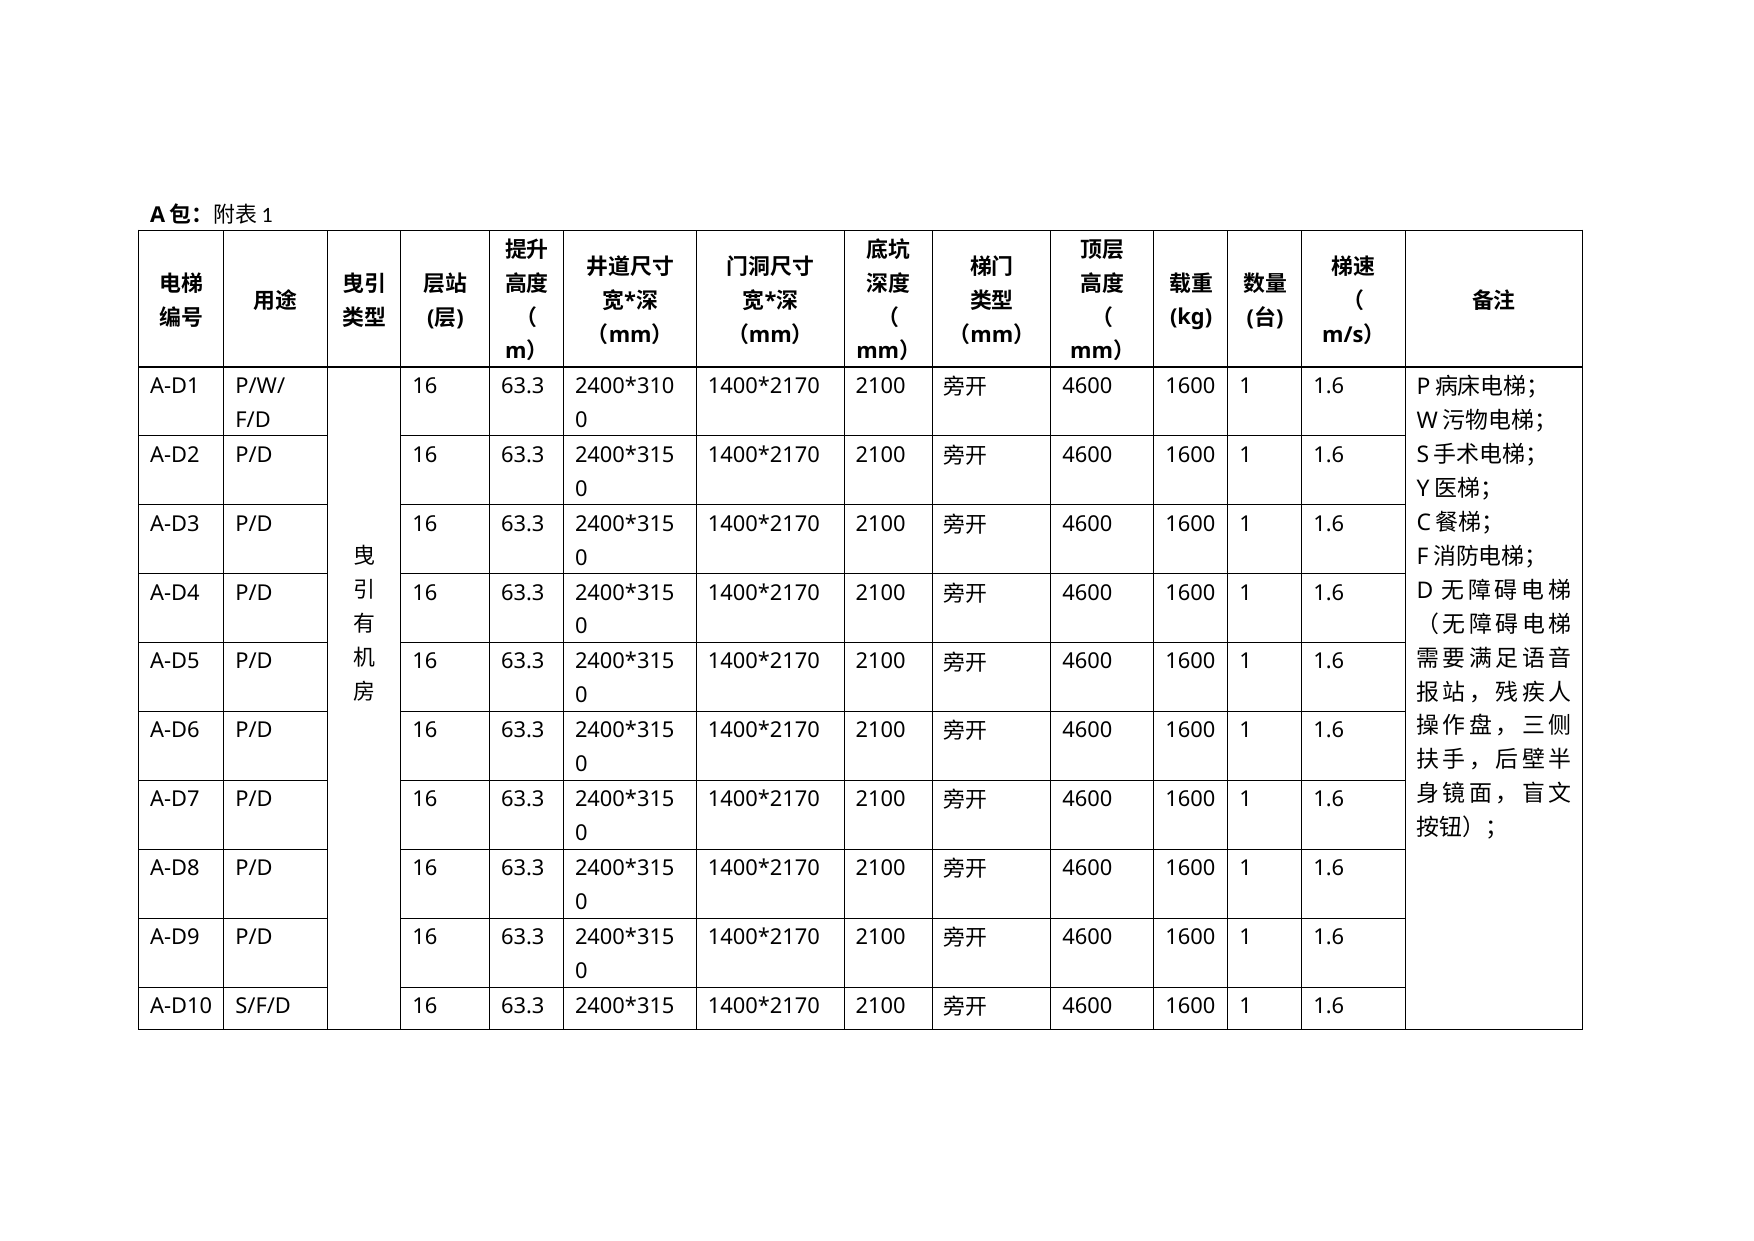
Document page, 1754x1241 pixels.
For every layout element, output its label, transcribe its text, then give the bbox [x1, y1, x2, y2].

table_cell 16 [401, 781, 489, 849]
table_cell A-D1 [139, 368, 223, 435]
table_cell 1400*2170 [697, 712, 844, 780]
table_cell 16 [401, 919, 489, 987]
table_cell 1600 [1154, 643, 1227, 711]
table_cell 1600 [1154, 712, 1227, 780]
table_cell 2100 [845, 436, 932, 504]
table_header 门洞尺寸 宽*深（mm） [697, 231, 844, 366]
table_cell 16 [401, 574, 489, 642]
table_cell 1600 [1154, 368, 1227, 435]
table_cell A-D10 [139, 988, 223, 1028]
table_cell 63.3 [490, 574, 563, 642]
table_cell 1.6 [1302, 781, 1405, 849]
table_cell 1.6 [1302, 850, 1405, 918]
table_cell 1400*2170 [697, 781, 844, 849]
table_cell 2100 [845, 850, 932, 918]
table_cell P/D [224, 574, 327, 642]
table_cell 1.6 [1302, 436, 1405, 504]
table_cell 旁开 [933, 368, 1050, 435]
table_cell 2400*3150 [564, 436, 696, 504]
table_cell 63.3 [490, 643, 563, 711]
table_cell 旁开 [933, 850, 1050, 918]
table_cell 2100 [845, 712, 932, 780]
table_cell 4600 [1051, 850, 1153, 918]
table_cell S/F/D [224, 988, 327, 1028]
text A包：附表1 [150, 196, 1604, 229]
table_cell 1400*2170 [697, 368, 844, 435]
table_cell 63.3 [490, 505, 563, 573]
table_cell 1.6 [1302, 368, 1405, 435]
table_cell 2400*3150 [564, 643, 696, 711]
table_cell 1 [1228, 505, 1301, 573]
table_cell 1600 [1154, 505, 1227, 573]
table_cell P/D [224, 712, 327, 780]
table_cell 2100 [845, 643, 932, 711]
table_cell 16 [401, 436, 489, 504]
table_cell 16 [401, 368, 489, 435]
table_cell 2100 [845, 781, 932, 849]
table_cell 2400*3150 [564, 505, 696, 573]
table_header 井道尺寸 宽*深（mm） [564, 231, 696, 366]
table_cell 16 [401, 643, 489, 711]
table_header 提升高度 （m） [490, 231, 563, 366]
table_cell 1 [1228, 781, 1301, 849]
table_cell 1 [1228, 643, 1301, 711]
table_header 层站 (层) [401, 231, 489, 366]
table_cell 1600 [1154, 574, 1227, 642]
table_cell 4600 [1051, 643, 1153, 711]
table_cell 16 [401, 988, 489, 1028]
table_cell P病床电梯； W污物电梯； S手术电梯； Y医梯； C餐梯； F消防电梯； D无障碍电梯（无障碍电梯需要满足语音报站，残疾人操作盘，三侧扶手，后壁半身镜面，盲文按钮）； [1406, 368, 1582, 1028]
table_cell 1.6 [1302, 574, 1405, 642]
table_header 底坑 深度 （mm） [845, 231, 932, 366]
table_cell 2400*3150 [564, 850, 696, 918]
table_cell P/D [224, 436, 327, 504]
table_cell 旁开 [933, 436, 1050, 504]
table_cell A-D3 [139, 505, 223, 573]
table_cell 1.6 [1302, 988, 1405, 1028]
table_cell A-D6 [139, 712, 223, 780]
table_cell 旁开 [933, 988, 1050, 1028]
table_cell 4600 [1051, 712, 1153, 780]
table_cell P/D [224, 919, 327, 987]
table_cell A-D5 [139, 643, 223, 711]
table_cell 2400*3150 [564, 574, 696, 642]
table_cell P/D [224, 643, 327, 711]
table_header 用途 [224, 231, 327, 366]
table_header 梯门 类型 （mm） [933, 231, 1050, 366]
table_cell 1600 [1154, 436, 1227, 504]
table_cell 1400*2170 [697, 643, 844, 711]
table_cell 1 [1228, 368, 1301, 435]
table_cell 曳 引 有 机 房 [328, 368, 400, 1028]
table_cell 1 [1228, 574, 1301, 642]
table_header 数量 (台) [1228, 231, 1301, 366]
table_cell 4600 [1051, 781, 1153, 849]
table_cell 1.6 [1302, 712, 1405, 780]
table_cell 1 [1228, 436, 1301, 504]
table_cell 2100 [845, 368, 932, 435]
table_header 载重 (kg) [1154, 231, 1227, 366]
table_cell 16 [401, 850, 489, 918]
table_cell 1600 [1154, 781, 1227, 849]
table_cell A-D4 [139, 574, 223, 642]
table_cell 1400*2170 [697, 505, 844, 573]
table_cell 1.6 [1302, 919, 1405, 987]
table_cell 1.6 [1302, 505, 1405, 573]
table_cell A-D7 [139, 781, 223, 849]
table_cell 旁开 [933, 505, 1050, 573]
table_cell 1400*2170 [697, 850, 844, 918]
table_header 曳引类型 [328, 231, 400, 366]
table_cell 63.3 [490, 781, 563, 849]
table_cell 63.3 [490, 850, 563, 918]
table_cell P/W/F/D [224, 368, 327, 435]
table_cell 63.3 [490, 919, 563, 987]
table_cell 旁开 [933, 574, 1050, 642]
table_cell 4600 [1051, 368, 1153, 435]
table_cell 2400*3150 [564, 988, 696, 1028]
table_cell 2400*3100 [564, 368, 696, 435]
table_cell 2100 [845, 574, 932, 642]
table_cell A-D8 [139, 850, 223, 918]
table_cell 2100 [845, 919, 932, 987]
table_cell 4600 [1051, 436, 1153, 504]
table_cell P/D [224, 781, 327, 849]
table_cell 63.3 [490, 368, 563, 435]
table_cell 1400*2170 [697, 919, 844, 987]
table_cell 1400*2170 [697, 988, 844, 1028]
table_cell 旁开 [933, 919, 1050, 987]
table_cell 1600 [1154, 850, 1227, 918]
table_cell 1600 [1154, 919, 1227, 987]
table_cell 旁开 [933, 643, 1050, 711]
table_cell 16 [401, 505, 489, 573]
table_cell 1 [1228, 988, 1301, 1028]
table_cell 4600 [1051, 919, 1153, 987]
table_cell 2400*3150 [564, 781, 696, 849]
table_cell 4600 [1051, 574, 1153, 642]
table_header 电梯 编号 [139, 231, 223, 366]
table_cell 旁开 [933, 712, 1050, 780]
table_cell A-D9 [139, 919, 223, 987]
table_cell P/D [224, 850, 327, 918]
table_cell 旁开 [933, 781, 1050, 849]
table_cell 4600 [1051, 505, 1153, 573]
table_cell 2400*3150 [564, 712, 696, 780]
table_cell 1.6 [1302, 643, 1405, 711]
table_cell 1400*2170 [697, 574, 844, 642]
table_header 备注 [1406, 231, 1582, 366]
table_cell 16 [401, 712, 489, 780]
table_header 梯速 （m/s） [1302, 231, 1405, 366]
table_cell 63.3 [490, 712, 563, 780]
table_cell 2100 [845, 505, 932, 573]
table_cell 1600 [1154, 988, 1227, 1028]
table_cell 2400*3150 [564, 919, 696, 987]
table_header 顶层 高度 （mm） [1051, 231, 1153, 366]
table_cell 1400*2170 [697, 436, 844, 504]
table_cell 2100 [845, 988, 932, 1028]
table_cell 63.3 [490, 988, 563, 1028]
table_cell P/D [224, 505, 327, 573]
table_cell 1 [1228, 712, 1301, 780]
table_cell 1 [1228, 850, 1301, 918]
table_cell 4600 [1051, 988, 1153, 1028]
table_cell 1 [1228, 919, 1301, 987]
table_cell 63.3 [490, 436, 563, 504]
table_cell A-D2 [139, 436, 223, 504]
